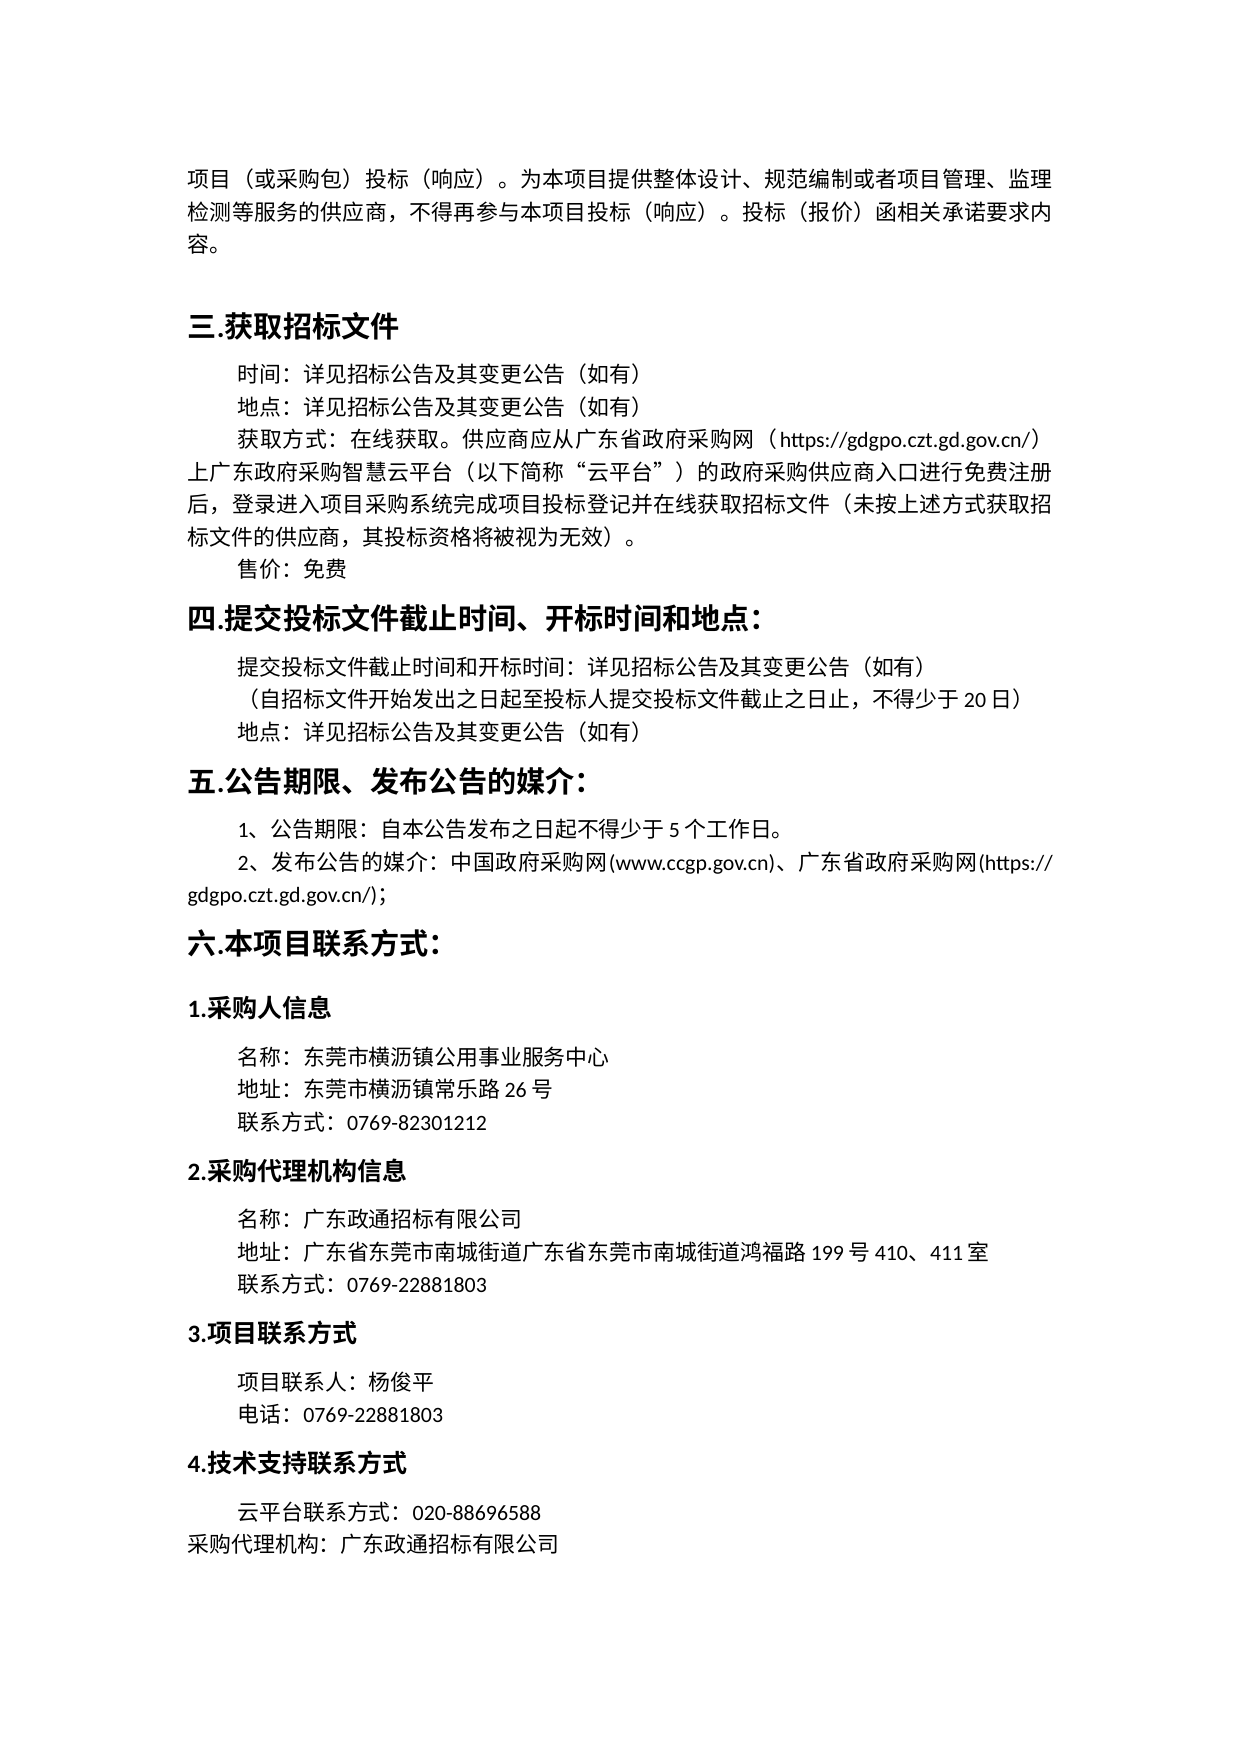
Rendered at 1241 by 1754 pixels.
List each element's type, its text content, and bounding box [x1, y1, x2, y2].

text 3.项目联系方式 [187, 1299, 1053, 1364]
text 项目联系人：杨俊平 [187, 1364, 1053, 1397]
text 地址：广东省东莞市南城街道广东省东莞市南城街道鸿福路199号410、411室 [187, 1234, 1053, 1267]
text 名称：广东政通招标有限公司 [187, 1202, 1053, 1234]
text 时间：详见招标公告及其变更公告（如有） [187, 357, 1053, 389]
text 采购代理机构：广东政通招标有限公司 [187, 1527, 1053, 1559]
text 1.采购人信息 [187, 974, 1053, 1039]
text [187, 162, 1053, 259]
text 售价：免费 [187, 552, 1053, 584]
text 三.获取招标文件 [187, 292, 1053, 357]
text 获取方式：在线获取。供应商应从广东省政府采购网（https://gdgpo.czt.gd.gov.cn/）上广东政府采购智慧云平台（以下简称“云平台”）的政府采购供应商入口进行免费注册后，登录进入项目采购系统完成项目投标登记并在线获取招标文件（未按上述方式获取招标文件的供应商，其投标资格将被视为无效）。 [187, 422, 1053, 552]
text 六.本项目联系方式： [187, 909, 1053, 974]
text 2、发布公告的媒介：中国政府采购网(www.ccgp.gov.cn)、广东省政府采购网(https://gdgpo.czt.gd.gov.cn/)； [187, 844, 1053, 909]
text 名称：东莞市横沥镇公用事业服务中心 [187, 1039, 1053, 1072]
text 五.公告期限、发布公告的媒介： [187, 747, 1053, 812]
text 地点：详见招标公告及其变更公告（如有） [187, 714, 1053, 747]
text 联系方式：0769-22881803 [187, 1267, 1053, 1299]
text 提交投标文件截止时间和开标时间：详见招标公告及其变更公告（如有） [187, 649, 1053, 682]
text 地点：详见招标公告及其变更公告（如有） [187, 389, 1053, 422]
text （自招标文件开始发出之日起至投标人提交投标文件截止之日止，不得少于20日） [187, 682, 1053, 714]
text 1、公告期限：自本公告发布之日起不得少于5个工作日。 [187, 812, 1053, 844]
text 电话：0769-22881803 [187, 1397, 1053, 1429]
text 2.采购代理机构信息 [187, 1137, 1053, 1202]
text 云平台联系方式：020-88696588 [187, 1494, 1053, 1527]
text 四.提交投标文件截止时间、开标时间和地点： [187, 584, 1053, 649]
text 联系方式：0769-82301212 [187, 1104, 1053, 1137]
text 地址：东莞市横沥镇常乐路26号 [187, 1072, 1053, 1104]
text 4.技术支持联系方式 [187, 1429, 1053, 1494]
